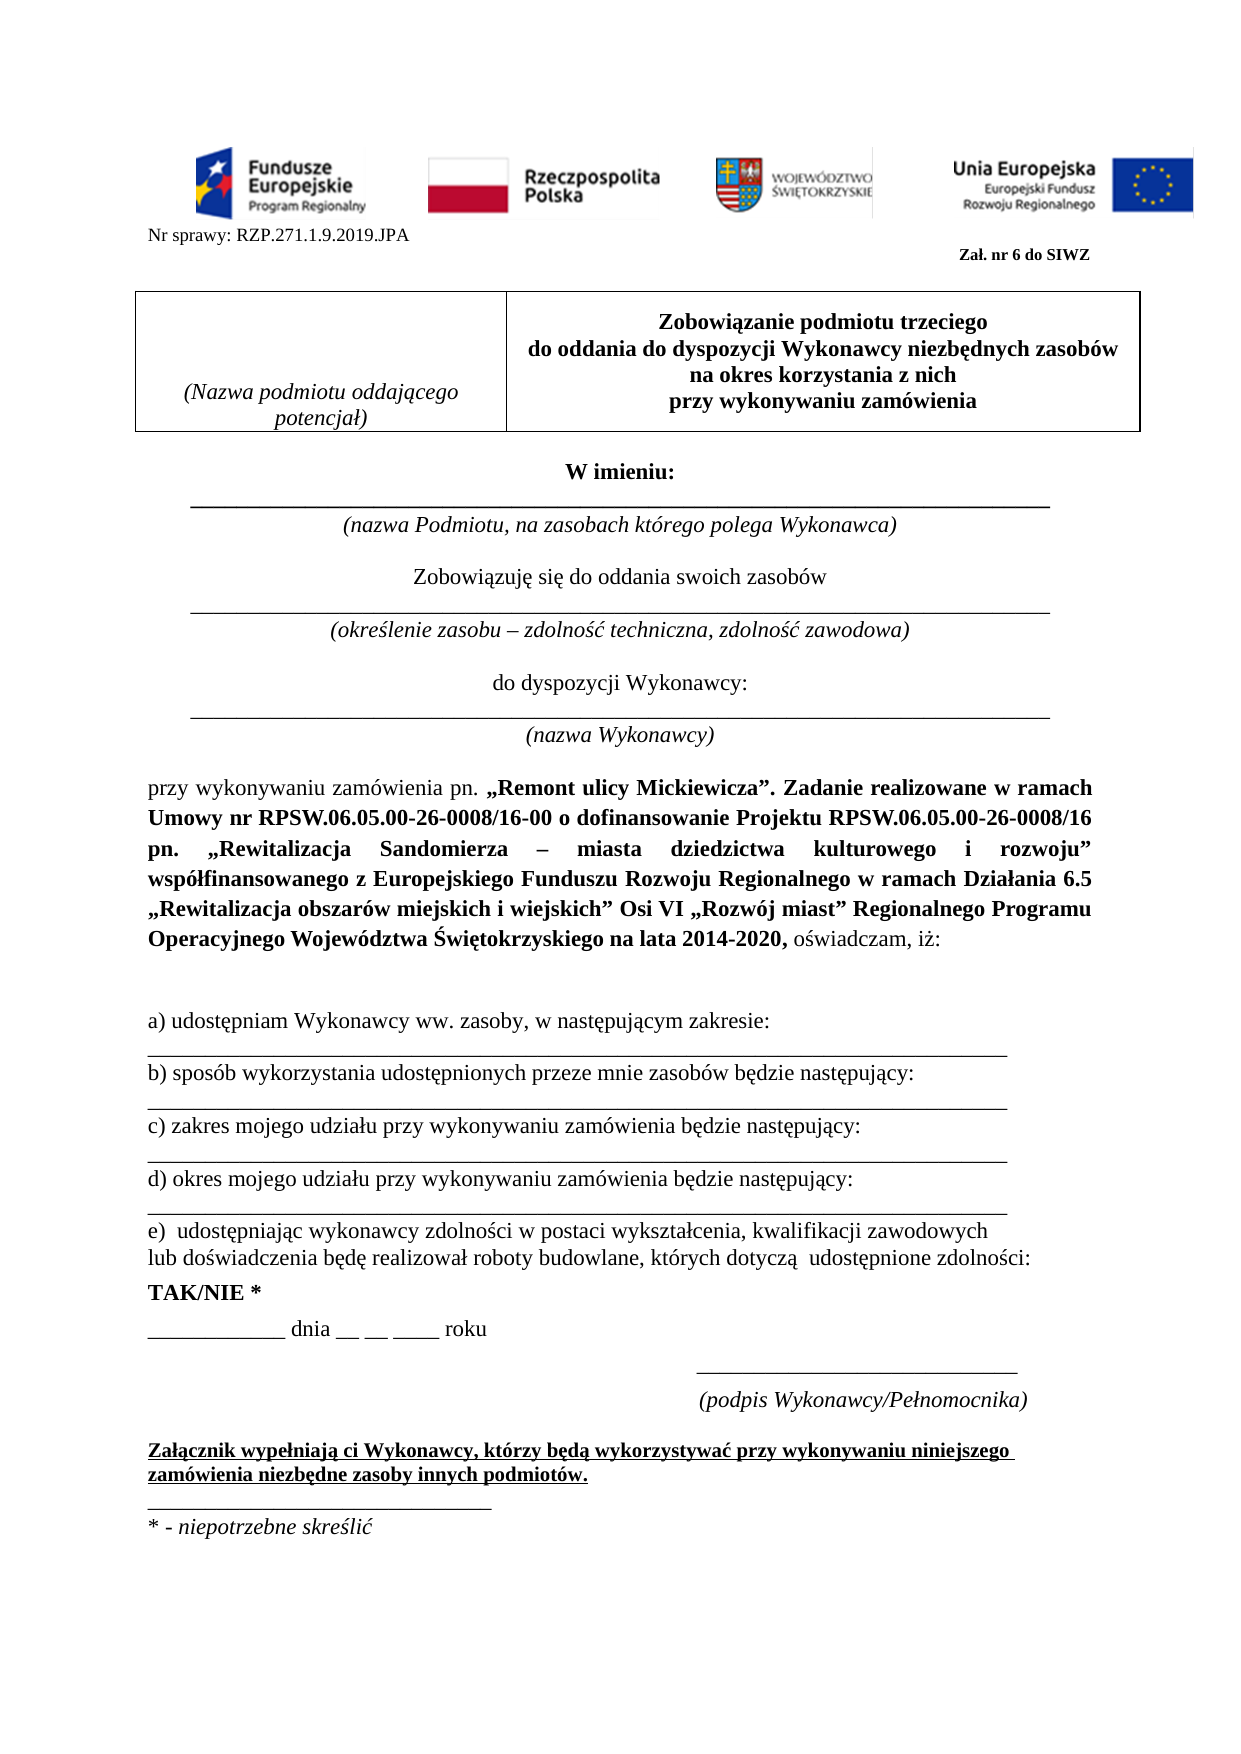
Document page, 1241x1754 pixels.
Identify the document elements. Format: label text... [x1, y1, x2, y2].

picture [716, 147, 873, 221]
table_header Zobowiązanie podmiotu trzeciego do oddania do dyspozycji Wykonawcy niezbędnych zasobów na okres korzystania z nich przy wykonywaniu zamówienia [507, 292, 1139, 431]
picture [428, 147, 661, 221]
text Zobowiązuję się do oddania swoich zasobów [148, 563, 1093, 590]
text przy wykonywaniu zamówienia pn. „Remont ulicy Mickiewicza”. Zadanie realizowane w ramach Umowy nr RPSW.06.05.00-26-0008/16-00 o dofinansowanie Projektu RPSW.06.05.00-26-0008/16 pn. „Rewitalizacja Sandomierza – miasta dziedzictwa kulturowego i rozwoju” współfinansowanego z Europejskiego Funduszu Rozwoju Regionalnego w ramach Działania 6.5 „Rewitalizacja obszarów miejskich i wiejskich” Osi VI „Rozwój miast” Regionalnego Programu Operacyjnego Województwa Świętokrzyskiego na lata 2014-2020, oświadczam, iż: [148, 774, 1093, 952]
text lub doświadczenia będę realizował roboty budowlane, których dotyczą udostępnione zdolności: [148, 1244, 1093, 1270]
text Nr sprawy: RZP.271.1.9.2019.JPA [148, 223, 1093, 245]
picture [954, 147, 1194, 221]
text TAK/NIE * [148, 1270, 1093, 1306]
text W imieniu: ___________________________________________________________________________ [148, 458, 1093, 511]
text * - niepotrzebne skreślić [148, 1513, 1093, 1539]
text (nazwa Wykonawcy) [148, 721, 1093, 748]
text e) udostępniając wykonawcy zdolności w postaci wykształcenia, kwalifikacji zawodowych [148, 1218, 1093, 1244]
text ____________ dnia __ __ ____ roku [148, 1306, 1093, 1341]
text c) zakres mojego udziału przy wykonywaniu zamówienia będzie następujący: [148, 1112, 1093, 1138]
text ___________________________________________________________________________ [148, 1138, 1093, 1165]
text Załącznik wypełniają ci Wykonawcy, którzy będą wykorzystywać przy wykonywaniu niniejszego zamówienia niezbędne zasoby innych podmiotów. [148, 1438, 1093, 1486]
text (podpis Wykonawcy/Pełnomocnika) [664, 1377, 1093, 1412]
text b) sposób wykorzystania udostępnionych przeze mnie zasobów będzie następujący: [148, 1059, 1093, 1086]
text Zał. nr 6 do SIWZ [148, 245, 1093, 264]
table_header (Nazwa podmiotu oddającego potencjał) [136, 292, 506, 431]
text d) okres mojego udziału przy wykonywaniu zamówienia będzie następujący: [148, 1165, 1093, 1191]
text ___________________________________________________________________________ [148, 590, 1093, 616]
text ____________________________ [148, 1341, 1093, 1377]
text ______________________________ [148, 1486, 1093, 1513]
text ___________________________________________________________________________ [148, 1086, 1093, 1112]
picture [196, 147, 367, 221]
text ___________________________________________________________________________ [148, 695, 1093, 721]
text do dyspozycji Wykonawcy: [148, 669, 1093, 695]
text (nazwa Podmiotu, na zasobach którego polega Wykonawca) [148, 511, 1093, 537]
text (określenie zasobu – zdolność techniczna, zdolność zawodowa) [148, 616, 1093, 642]
text a) udostępniam Wykonawcy ww. zasoby, w następującym zakresie: [148, 1007, 1093, 1033]
table_header [167, 148, 1028, 223]
text ___________________________________________________________________________ [148, 1033, 1093, 1059]
text ___________________________________________________________________________ [148, 1191, 1093, 1218]
